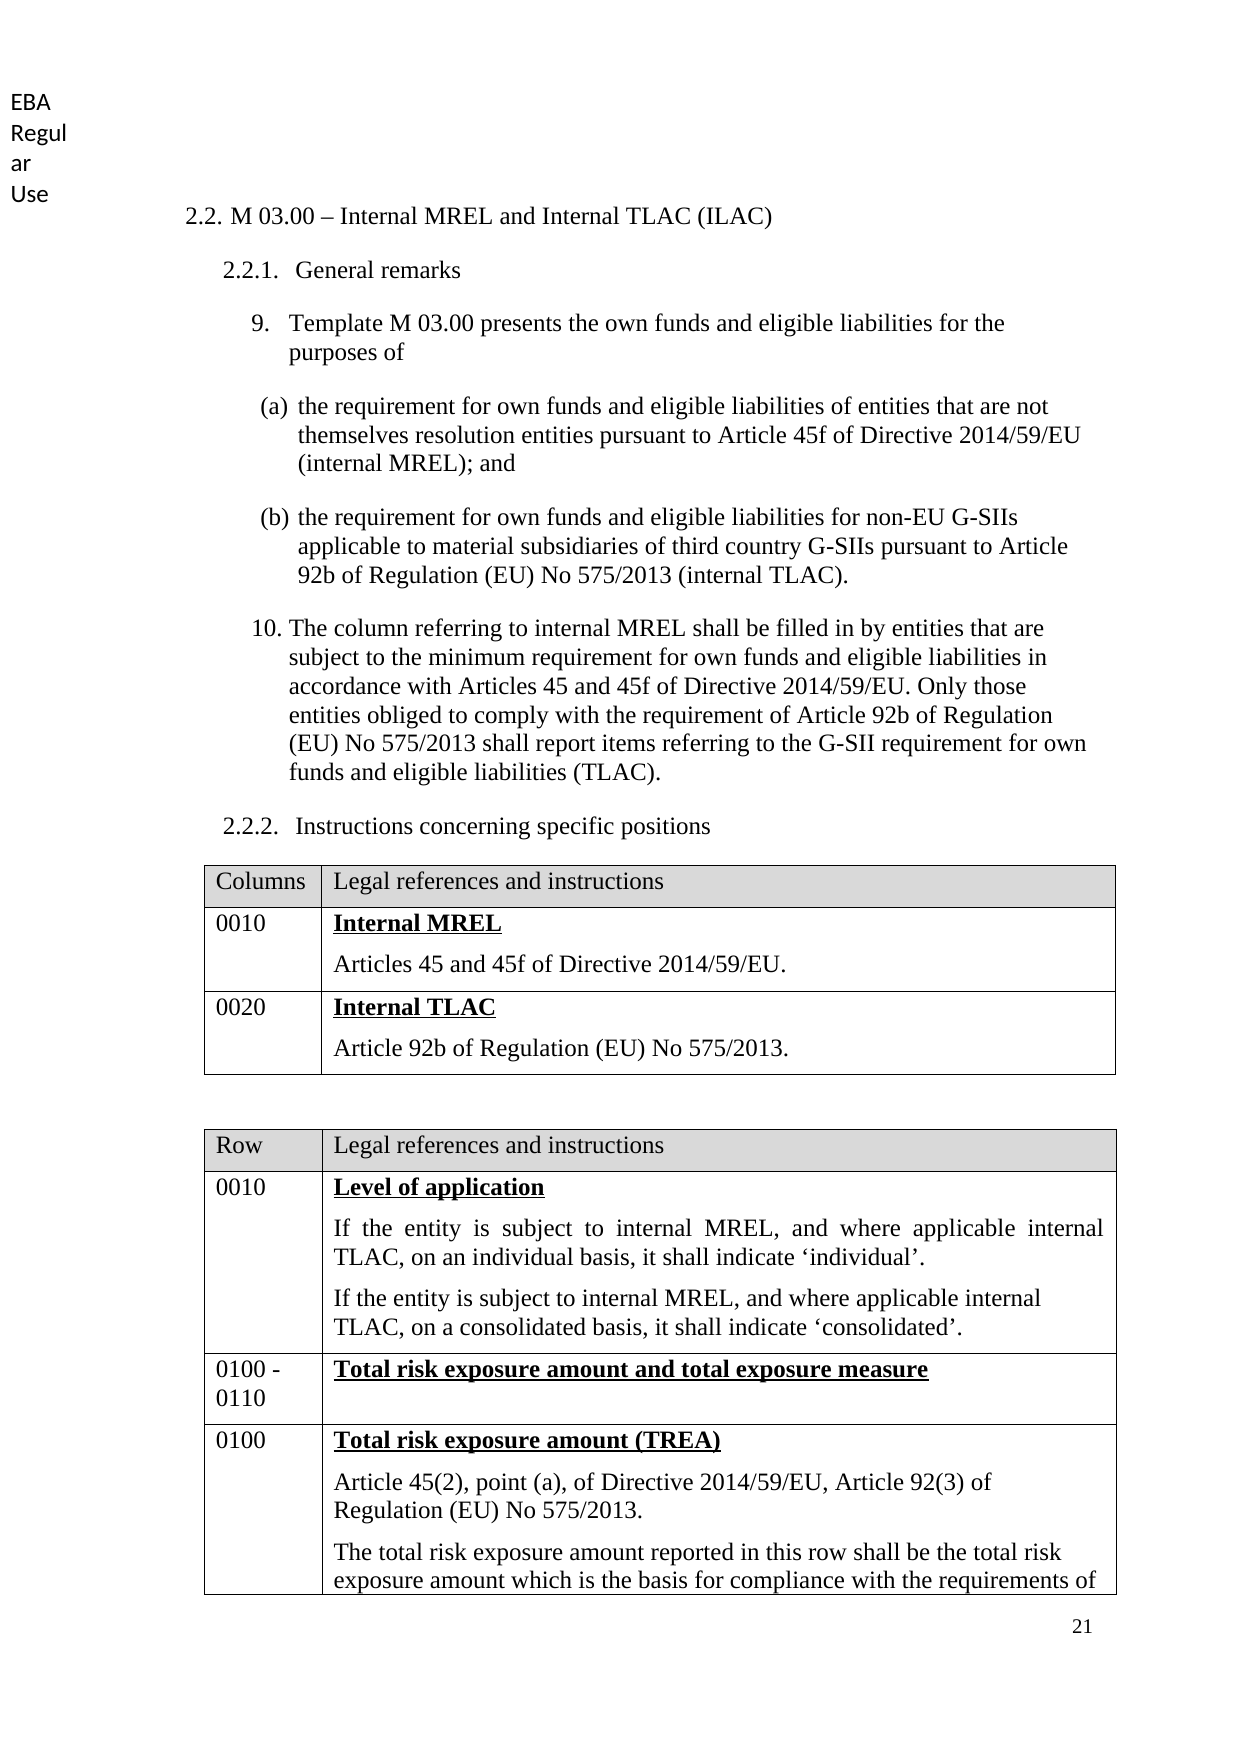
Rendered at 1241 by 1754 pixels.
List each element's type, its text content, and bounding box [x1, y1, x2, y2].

table_cell 0100 - 0110 [205, 1354, 322, 1424]
list M 03.00 – Internal MREL and Internal TLAC (ILAC) [185, 201, 1093, 230]
table_cell 0010 [205, 1172, 322, 1353]
table_cell Internal TLAC Article 92b of Regulation (EU) No 575/2013. [322, 992, 1115, 1074]
table_header Legal references and instructions [323, 1130, 1116, 1171]
list the requirement for own funds and eligible liabilities of entities that are not themselves resolution entities pursuant to Article 45f of Directive 2014/59/EU (internal MREL); and [260, 391, 1093, 477]
table_cell Total risk exposure amount and total exposure measure [323, 1354, 1116, 1424]
list General remarks [223, 255, 1093, 283]
table_cell 0100 [205, 1425, 322, 1594]
table_header Legal references and instructions [322, 866, 1115, 907]
list the requirement for own funds and eligible liabilities for non-EU G-SIIs applicable to material subsidiaries of third country G-SIIs pursuant to Article 92b of Regulation (EU) No 575/2013 (internal TLAC). [260, 502, 1093, 588]
text Template M 03.00 presents the own funds and eligible liabilities for the purposes of [251, 308, 1093, 366]
text The column referring to internal MREL shall be filled in by entities that are subject to the minimum requirement for own funds and eligible liabilities in accordance with Articles 45 and 45f of Directive 2014/59/EU. Only those entities obliged to comply with the requirement of Article 92b of Regulation (EU) No 575/2013 shall report items referring to the G-SII requirement for own funds and eligible liabilities (TLAC). [251, 613, 1093, 786]
table_header Row [205, 1130, 322, 1171]
list Instructions concerning specific positions [223, 811, 1093, 840]
table_cell 0010 [205, 908, 321, 991]
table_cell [323, 1425, 1116, 1594]
table_cell Internal MREL Articles 45 and 45f of Directive 2014/59/EU. [322, 908, 1115, 991]
table_header Columns [205, 866, 321, 907]
table_cell Level of application If the entity is subject to internal MREL, and where applicable internal TLAC, on an individual basis, it shall indicate ‘individual’. If the entity is subject to internal MREL, and where applicable internal TLAC, on a consolidated basis, it shall indicate ‘consolidated’. [323, 1172, 1116, 1353]
table_cell 0020 [205, 992, 321, 1074]
